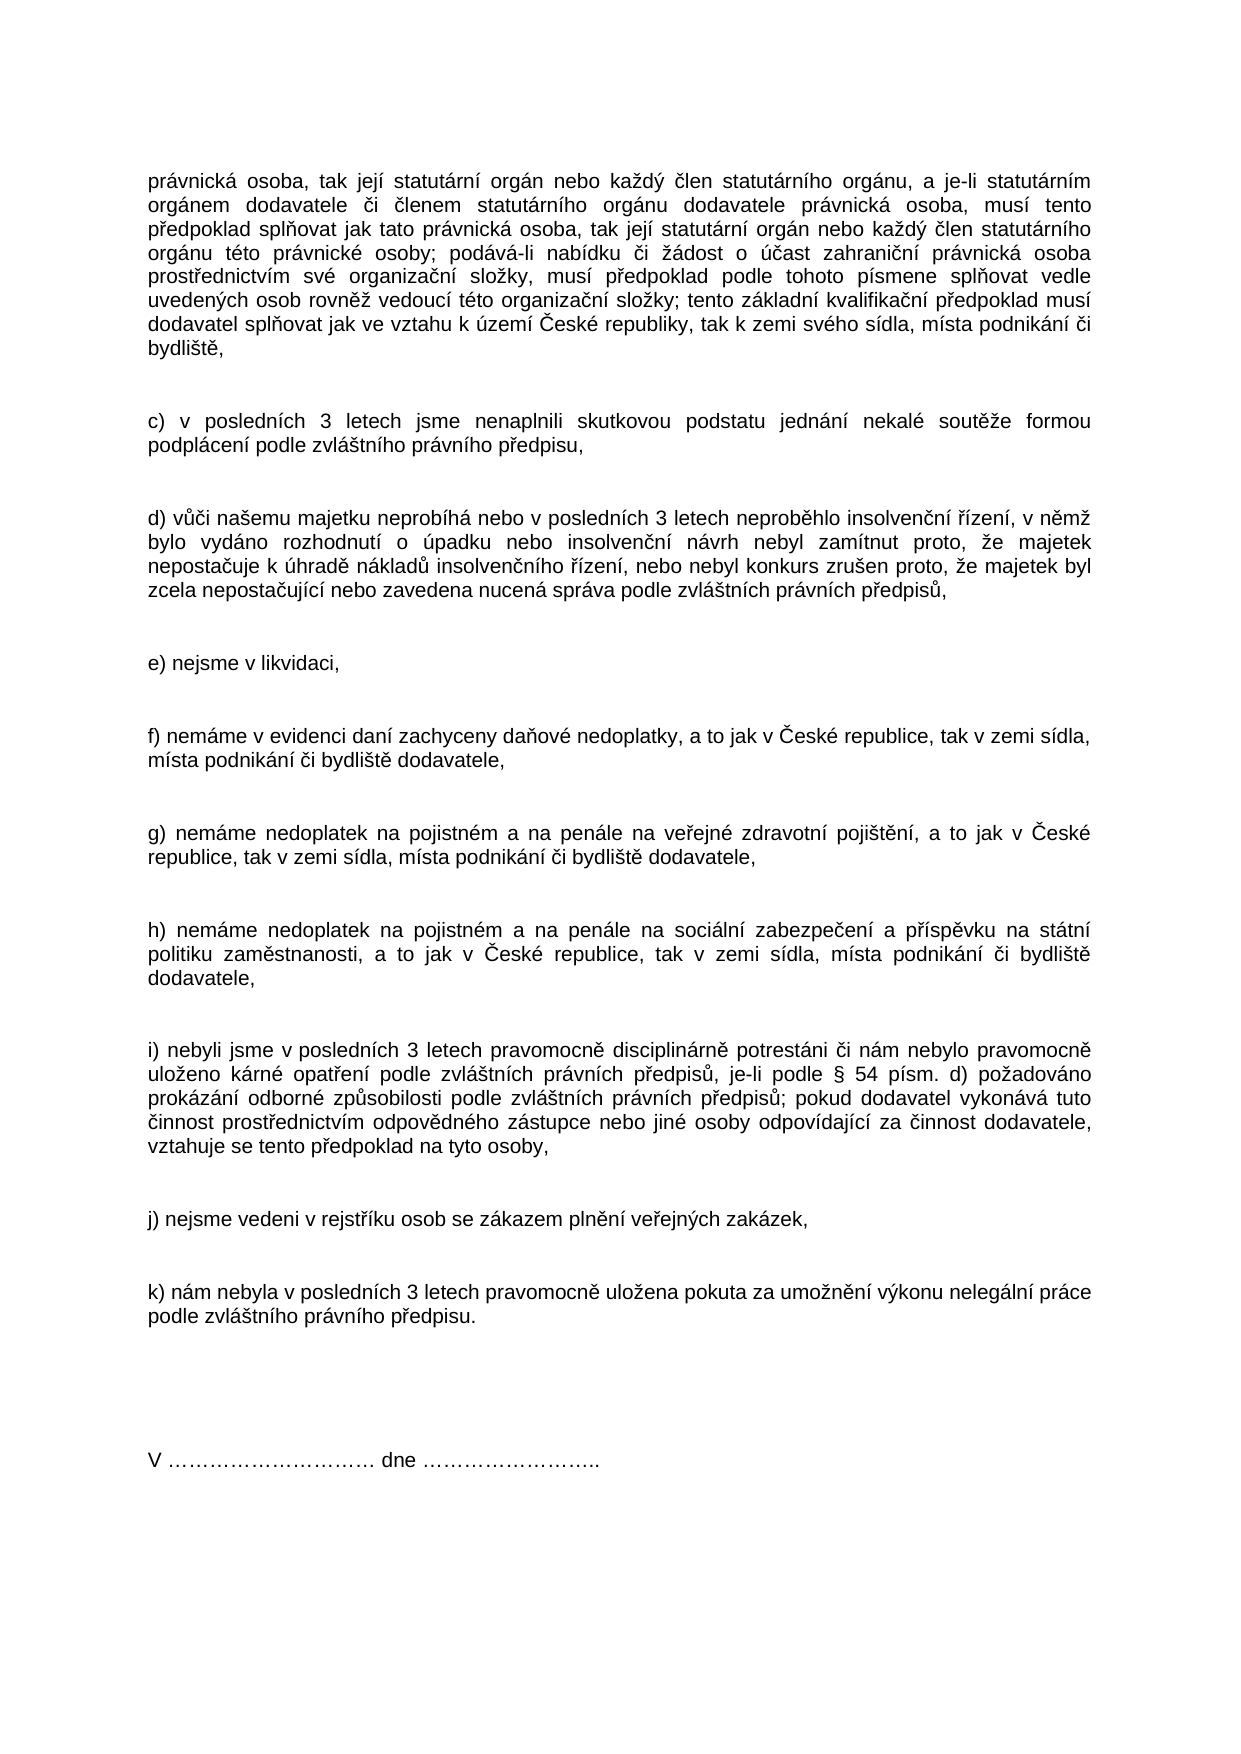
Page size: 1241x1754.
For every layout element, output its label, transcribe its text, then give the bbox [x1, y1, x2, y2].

text V ………………………… dne …………………….. [148, 1448, 1093, 1472]
text e) nejsme v likvidaci, [148, 651, 1093, 675]
text d) vůči našemu majetku neprobíhá nebo v posledních 3 letech neproběhlo insolvenční řízení, v němž bylo vydáno rozhodnutí o úpadku nebo insolvenční návrh nebyl zamítnut proto, že majetek nepostačuje k úhradě nákladů insolvenčního řízení, nebo nebyl konkurs zrušen proto, že majetek byl zcela nepostačující nebo zavedena nucená správa podle zvláštních právních předpisů, [148, 506, 1093, 602]
text g) nemáme nedoplatek na pojistném a na penále na veřejné zdravotní pojištění, a to jak v České republice, tak v zemi sídla, místa podnikání či bydliště dodavatele, [148, 821, 1093, 868]
text f) nemáme v evidenci daní zachyceny daňové nedoplatky, a to jak v České republice, tak v zemi sídla, místa podnikání či bydliště dodavatele, [148, 724, 1093, 772]
text h) nemáme nedoplatek na pojistném a na penále na sociální zabezpečení a příspěvku na státní politiku zaměstnanosti, a to jak v České republice, tak v zemi sídla, místa podnikání či bydliště dodavatele, [148, 917, 1093, 989]
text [148, 168, 1093, 360]
text i) nebyli jsme v posledních 3 letech pravomocně disciplinárně potrestáni či nám nebylo pravomocně uloženo kárné opatření podle zvláštních právních předpisů, je-li podle § 54 písm. d) požadováno prokázání odborné způsobilosti podle zvláštních právních předpisů; pokud dodavatel vykonává tuto činnost prostřednictvím odpovědného zástupce nebo jiné osoby odpovídající za činnost dodavatele, vztahuje se tento předpoklad na tyto osoby, [148, 1038, 1093, 1158]
text j) nejsme vedeni v rejstříku osob se zákazem plnění veřejných zakázek, [148, 1207, 1093, 1231]
text c) v posledních 3 letech jsme nenaplnili skutkovou podstatu jednání nekalé soutěže formou podplácení podle zvláštního právního předpisu, [148, 409, 1093, 457]
text k) nám nebyla v posledních 3 letech pravomocně uložena pokuta za umožnění výkonu nelegální práce podle zvláštního právního předpisu. [148, 1280, 1093, 1328]
